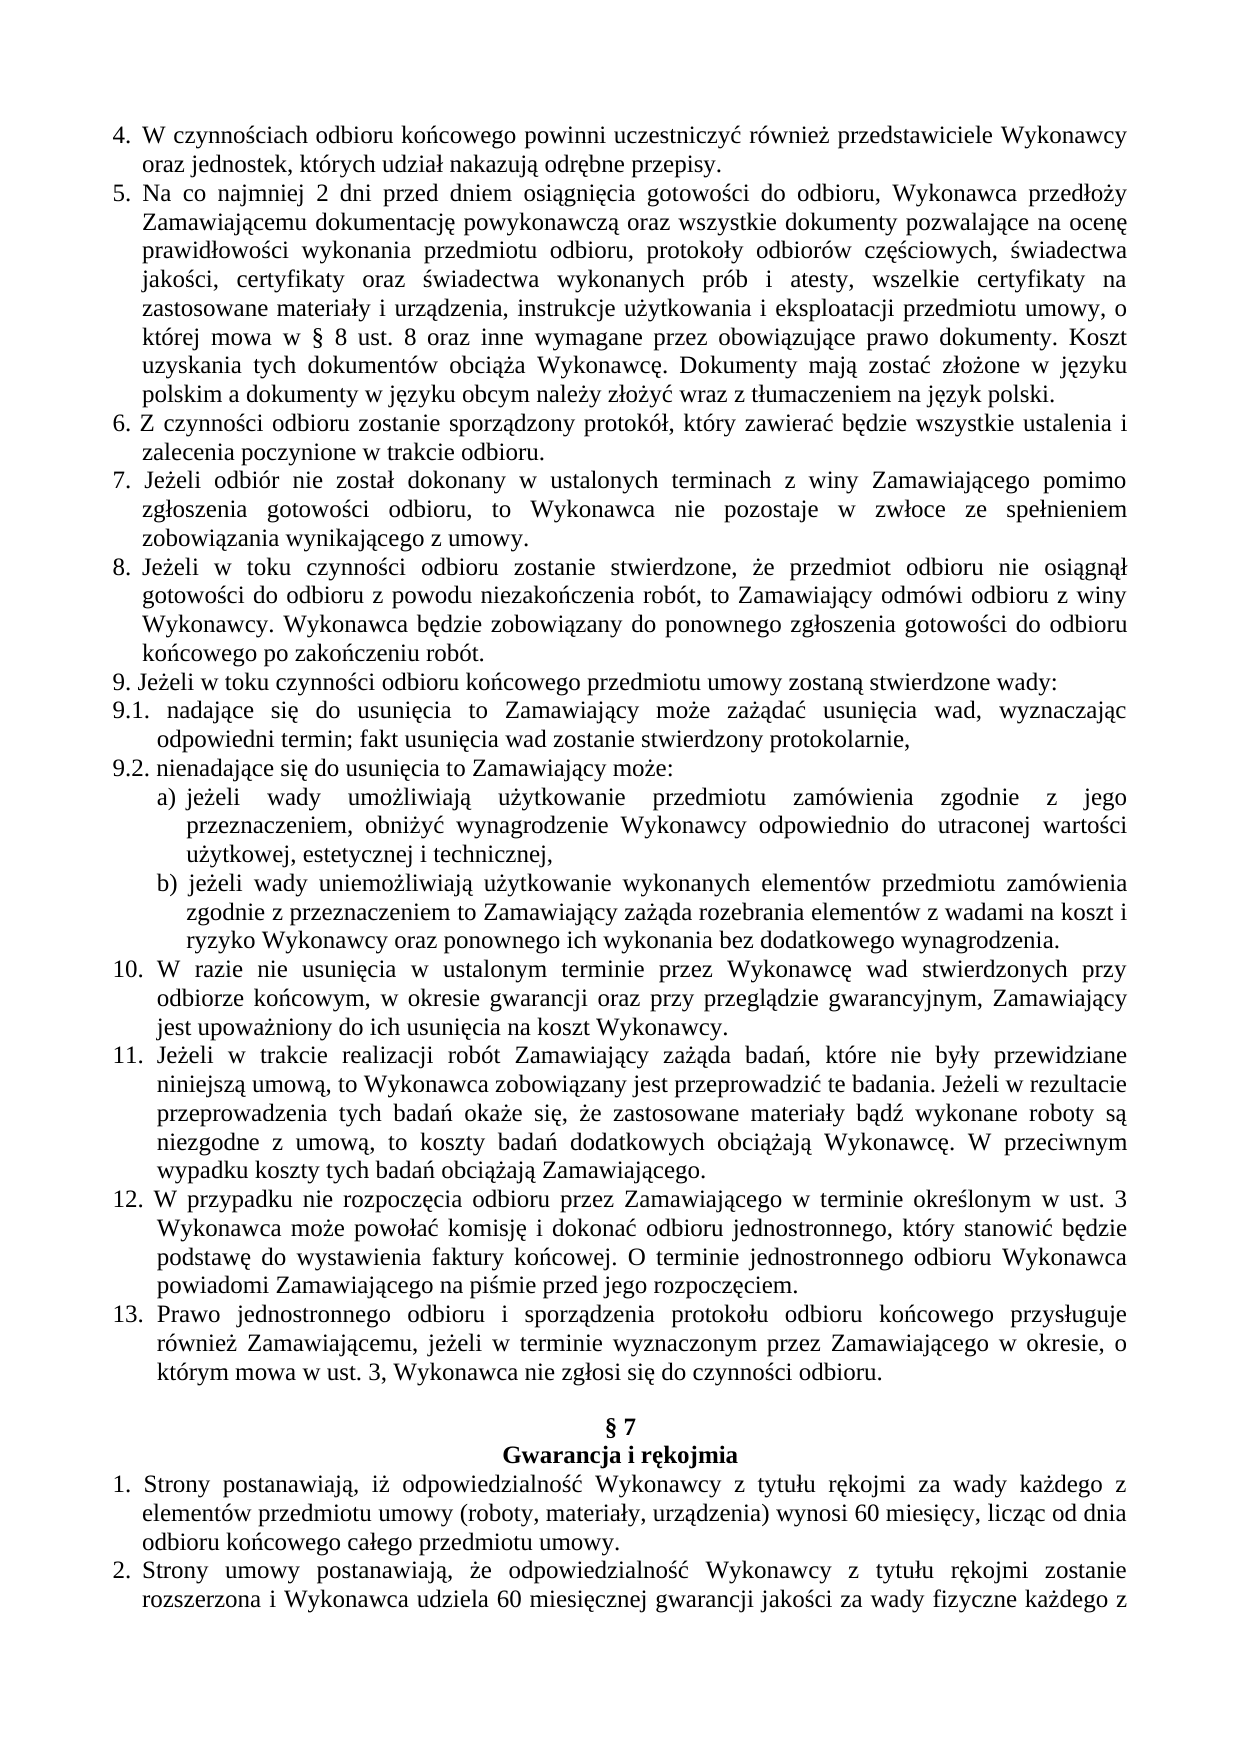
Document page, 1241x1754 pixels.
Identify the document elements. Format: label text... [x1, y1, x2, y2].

text 4. W czynnościach odbioru końcowego powinni uczestniczyć również przedstawiciele Wykonawcy oraz jednostek, których udział nakazują odrębne przepisy. [112, 121, 1128, 178]
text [112, 1556, 1128, 1613]
text 5. Na co najmniej 2 dni przed dniem osiągnięcia gotowości do odbioru, Wykonawca przedłoży Zamawiającemu dokumentację powykonawczą oraz wszystkie dokumenty pozwalające na ocenę prawidłowości wykonania przedmiotu odbioru, protokoły odbiorów częściowych, świadectwa jakości, certyfikaty oraz świadectwa wykonanych prób i atesty, wszelkie certyfikaty na zastosowane materiały i urządzenia, instrukcje użytkowania i eksploatacji przedmiotu umowy, o której mowa w § 8 ust. 8 oraz inne wymagane przez obowiązujące prawo dokumenty. Koszt uzyskania tych dokumentów obciąża Wykonawcę. Dokumenty mają zostać złożone w języku polskim a dokumenty w języku obcym należy złożyć wraz z tłumaczeniem na język polski. [112, 178, 1128, 408]
text 10. W razie nie usunięcia w ustalonym terminie przez Wykonawcę wad stwierdzonych przy odbiorze końcowym, w okresie gwarancji oraz przy przeglądzie gwarancyjnym, Zamawiający jest upoważniony do ich usunięcia na koszt Wykonawcy. [112, 954, 1128, 1041]
text 7. Jeżeli odbiór nie został dokonany w ustalonych terminach z winy Zamawiającego pomimo zgłoszenia gotowości odbioru, to Wykonawca nie pozostaje w zwłoce ze spełnieniem zobowiązania wynikającego z umowy. [112, 466, 1128, 552]
text Gwarancja i rękojmia [112, 1441, 1128, 1469]
text a) jeżeli wady umożliwiają użytkowanie przedmiotu zamówienia zgodnie z jego przeznaczeniem, obniżyć wynagrodzenie Wykonawcy odpowiednio do utraconej wartości użytkowej, estetycznej i technicznej, [157, 782, 1128, 868]
text § 7 [112, 1412, 1128, 1441]
text 9.1. nadające się do usunięcia to Zamawiający może zażądać usunięcia wad, wyznaczając odpowiedni termin; fakt usunięcia wad zostanie stwierdzony protokolarnie, [112, 696, 1128, 753]
text 8. Jeżeli w toku czynności odbioru zostanie stwierdzone, że przedmiot odbioru nie osiągnął gotowości do odbioru z powodu niezakończenia robót, to Zamawiający odmówi odbioru z winy Wykonawcy. Wykonawca będzie zobowiązany do ponownego zgłoszenia gotowości do odbioru końcowego po zakończeniu robót. [112, 552, 1128, 667]
text 9. Jeżeli w toku czynności odbioru końcowego przedmiotu umowy zostaną stwierdzone wady: [112, 667, 1128, 696]
text b) jeżeli wady uniemożliwiają użytkowanie wykonanych elementów przedmiotu zamówienia zgodnie z przeznaczeniem to Zamawiający zażąda rozebrania elementów z wadami na koszt i ryzyko Wykonawcy oraz ponownego ich wykonania bez dodatkowego wynagrodzenia. [157, 868, 1128, 954]
text 13. Prawo jednostronnego odbioru i sporządzenia protokołu odbioru końcowego przysługuje również Zamawiającemu, jeżeli w terminie wyznaczonym przez Zamawiającego w okresie, o którym mowa w ust. 3, Wykonawca nie zgłosi się do czynności odbioru. [112, 1299, 1128, 1386]
text 9.2. nienadające się do usunięcia to Zamawiający może: [112, 753, 1128, 782]
text 11. Jeżeli w trakcie realizacji robót Zamawiający zażąda badań, które nie były przewidziane niniejszą umową, to Wykonawca zobowiązany jest przeprowadzić te badania. Jeżeli w rezultacie przeprowadzenia tych badań okaże się, że zastosowane materiały bądź wykonane roboty są niezgodne z umową, to koszty badań dodatkowych obciążają Wykonawcę. W przeciwnym wypadku koszty tych badań obciążają Zamawiającego. [112, 1041, 1128, 1184]
text 6. Z czynności odbioru zostanie sporządzony protokół, który zawierać będzie wszystkie ustalenia i zalecenia poczynione w trakcie odbioru. [112, 408, 1128, 466]
text 12. W przypadku nie rozpoczęcia odbioru przez Zamawiającego w terminie określonym w ust. 3 Wykonawca może powołać komisję i dokonać odbioru jednostronnego, który stanowić będzie podstawę do wystawienia faktury końcowej. O terminie jednostronnego odbioru Wykonawca powiadomi Zamawiającego na piśmie przed jego rozpoczęciem. [112, 1184, 1128, 1299]
text 1. Strony postanawiają, iż odpowiedzialność Wykonawcy z tytułu rękojmi za wady każdego z elementów przedmiotu umowy (roboty, materiały, urządzenia) wynosi 60 miesięcy, licząc od dnia odbioru końcowego całego przedmiotu umowy. [112, 1469, 1128, 1556]
